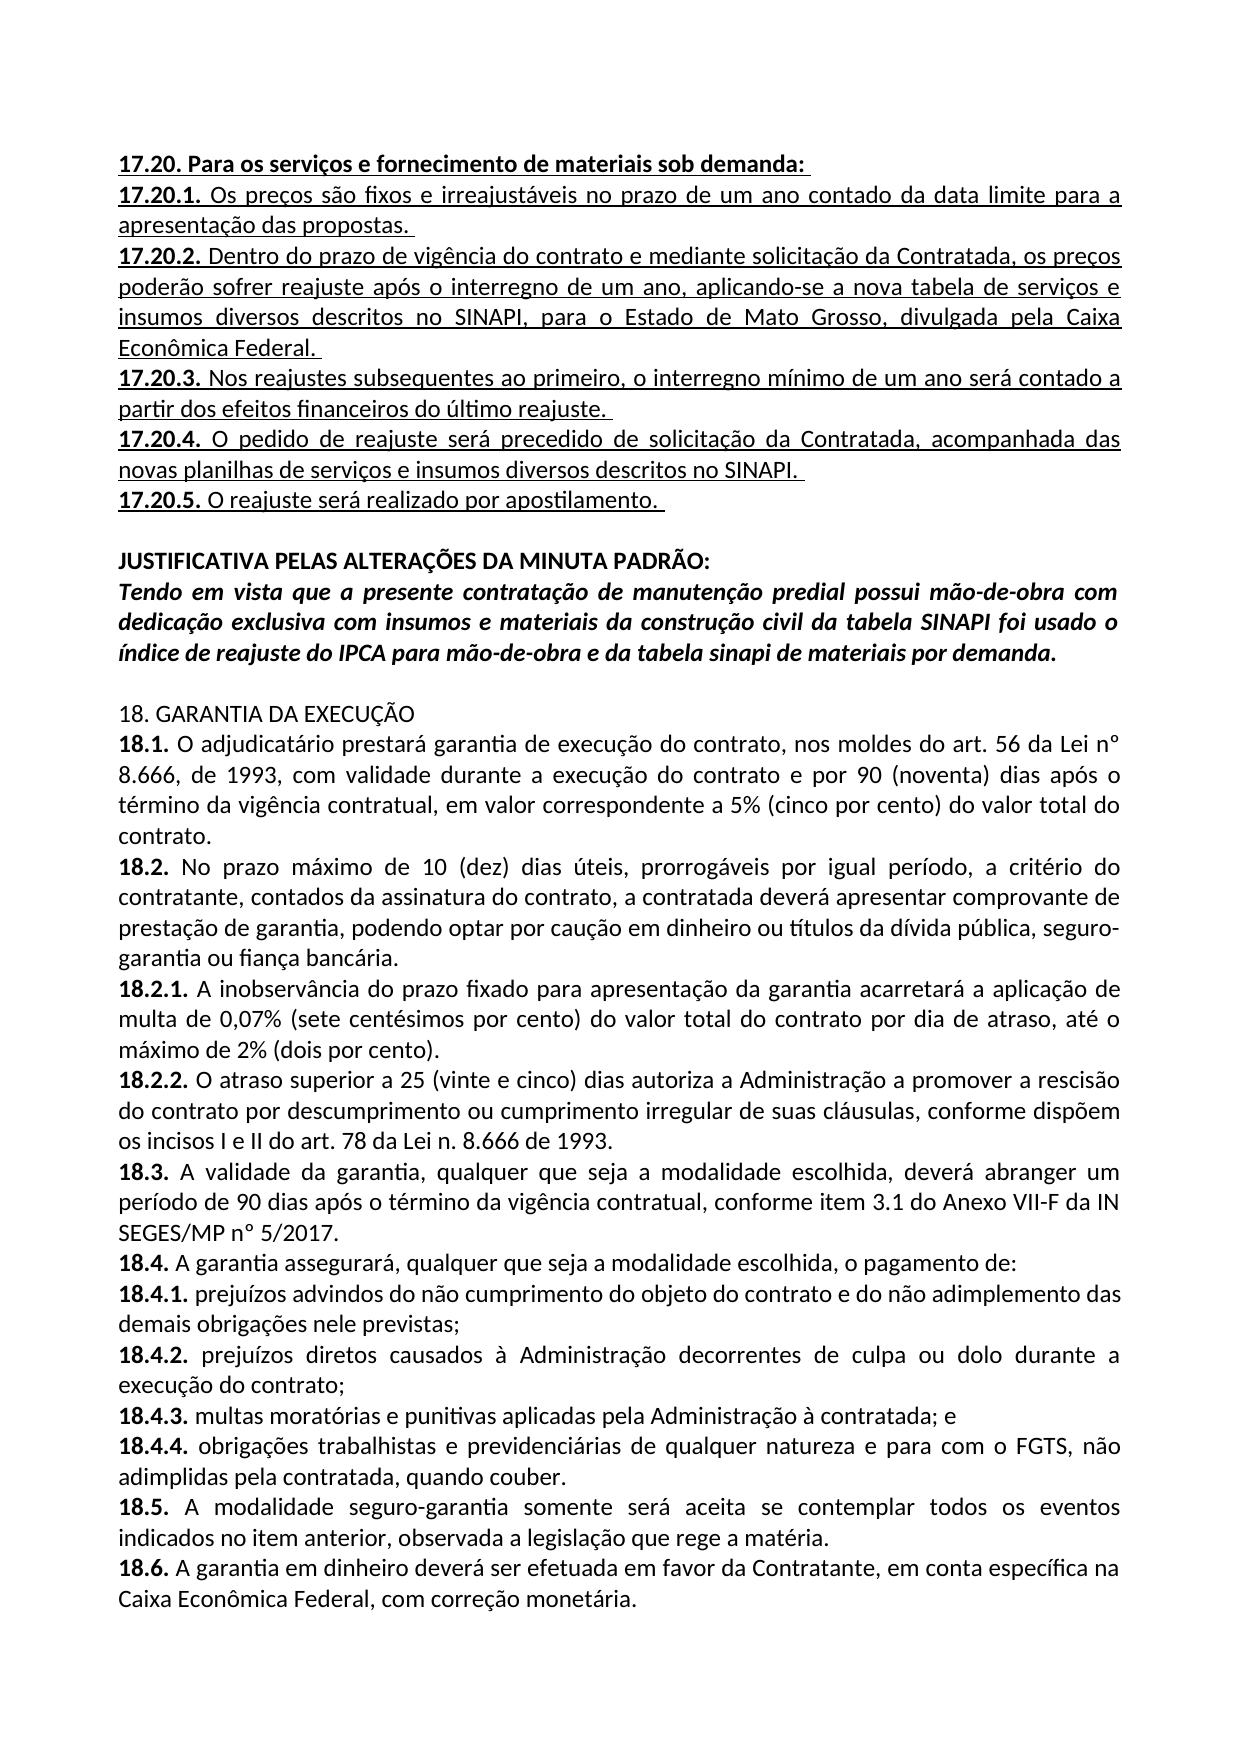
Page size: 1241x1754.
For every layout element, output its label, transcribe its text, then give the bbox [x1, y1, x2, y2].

text 17.20.2. Dentro do prazo de vigência do contrato e mediante solicitação da Contratada, os preços poderão sofrer reajuste após o interregno de um ano, aplicando-se a nova tabela de serviços e insumos diversos descritos no SINAPI, para o Estado de Mato Grosso, divulgada pela Caixa Econômica Federal. [118, 329, 1122, 362]
text 17.20.2. Dentro do prazo de vigência do contrato e mediante solicitação da Contratada, os preços poderão sofrer reajuste após o interregno de um ano, aplicando-se a nova tabela de serviços e insumos diversos descritos no SINAPI, para o Estado de Mato Grosso, divulgada pela Caixa Econômica Federal. [118, 240, 1122, 266]
text 18.6. A garantia em dinheiro deverá ser efetuada em favor da Contratante, em conta específica na Caixa Econômica Federal, com correção monetária. [118, 1553, 1122, 1614]
text 17.20.3. Nos reajustes subsequentes ao primeiro, o interregno mínimo de um ano será contado a partir dos efeitos financeiros do último reajuste. [118, 362, 1122, 388]
text 17.20.4. O pedido de reajuste será precedido de solicitação da Contratada, acompanhada das novas planilhas de serviços e insumos diversos descritos no SINAPI. [118, 423, 1122, 484]
text 18.1. O adjudicatário prestará garantia de execução do contrato, nos moldes do art. 56 da Lei nº 8.666, de 1993, com validade durante a execução do contrato e por 90 (noventa) dias após o término da vigência contratual, em valor correspondente a 5% (cinco por cento) do valor total do contrato. [118, 728, 1122, 851]
text 17.20. Para os serviços e fornecimento de materiais sob demanda: [118, 149, 1122, 179]
text 18.2.2. O atraso superior a 25 (vinte e cinco) dias autoriza a Administração a promover a rescisão do contrato por descumprimento ou cumprimento irregular de suas cláusulas, conforme dispõem os incisos I e II do art. 78 da Lei n. 8.666 de 1993. [118, 1064, 1122, 1156]
text 18.4.4. obrigações trabalhistas e previdenciárias de qualquer natureza e para com o FGTS, não adimplidas pela contratada, quando couber. [118, 1431, 1122, 1492]
text 18.2.1. A inobservância do prazo fixado para apresentação da garantia acarretará a aplicação de multa de 0,07% (sete centésimos por cento) do valor total do contrato por dia de atraso, até o máximo de 2% (dois por cento). [118, 973, 1122, 1064]
text 18. GARANTIA DA EXECUÇÃO [118, 698, 1122, 728]
text 17.20.3. Nos reajustes subsequentes ao primeiro, o interregno mínimo de um ano será contado a partir dos efeitos financeiros do último reajuste. [118, 390, 1122, 423]
text 18.4.3. multas moratórias e punitivas aplicadas pela Administração à contratada; e [118, 1400, 1122, 1431]
text 17.20.1. Os preços são fixos e irreajustáveis no prazo de um ano contado da data limite para a apresentação das propostas. [118, 207, 1122, 240]
text 17.20.2. Dentro do prazo de vigência do contrato e mediante solicitação da Contratada, os preços poderão sofrer reajuste após o interregno de um ano, aplicando-se a nova tabela de serviços e insumos diversos descritos no SINAPI, para o Estado de Mato Grosso, divulgada pela Caixa Econômica Federal. [118, 268, 1122, 327]
text 18.4. A garantia assegurará, qualquer que seja a modalidade escolhida, o pagamento de: [118, 1247, 1122, 1278]
text 18.4.1. prejuízos advindos do não cumprimento do objeto do contrato e do não adimplemento das demais obrigações nele previstas; [118, 1278, 1122, 1339]
text 18.2. No prazo máximo de 10 (dez) dias úteis, prorrogáveis por igual período, a critério do contratante, contados da assinatura do contrato, a contratada deverá apresentar comprovante de prestação de garantia, podendo optar por caução em dinheiro ou títulos da dívida pública, seguro-garantia ou fiança bancária. [118, 851, 1122, 973]
text 18.4.2. prejuízos diretos causados à Administração decorrentes de culpa ou dolo durante a execução do contrato; [118, 1339, 1122, 1400]
text 18.3. A validade da garantia, qualquer que seja a modalidade escolhida, deverá abranger um período de 90 dias após o término da vigência contratual, conforme item 3.1 do Anexo VII-F da IN SEGES/MP nº 5/2017. [118, 1156, 1122, 1247]
text JUSTIFICATIVA PELAS ALTERAÇÕES DA MINUTA PADRÃO: [118, 545, 1122, 576]
text 18.5. A modalidade seguro-garantia somente será aceita se contemplar todos os eventos indicados no item anterior, observada a legislação que rege a matéria. [118, 1492, 1122, 1553]
text 17.20.1. Os preços são fixos e irreajustáveis no prazo de um ano contado da data limite para a apresentação das propostas. [118, 179, 1122, 205]
text 17.20.5. O reajuste será realizado por apostilamento. [118, 484, 1122, 515]
text Tendo em vista que a presente contratação de manutenção predial possui mão-de-obra com dedicação exclusiva com insumos e materiais da construção civil da tabela SINAPI foi usado o índice de reajuste do IPCA para mão-de-obra e da tabela sinapi de materiais por demanda. [118, 576, 1122, 667]
